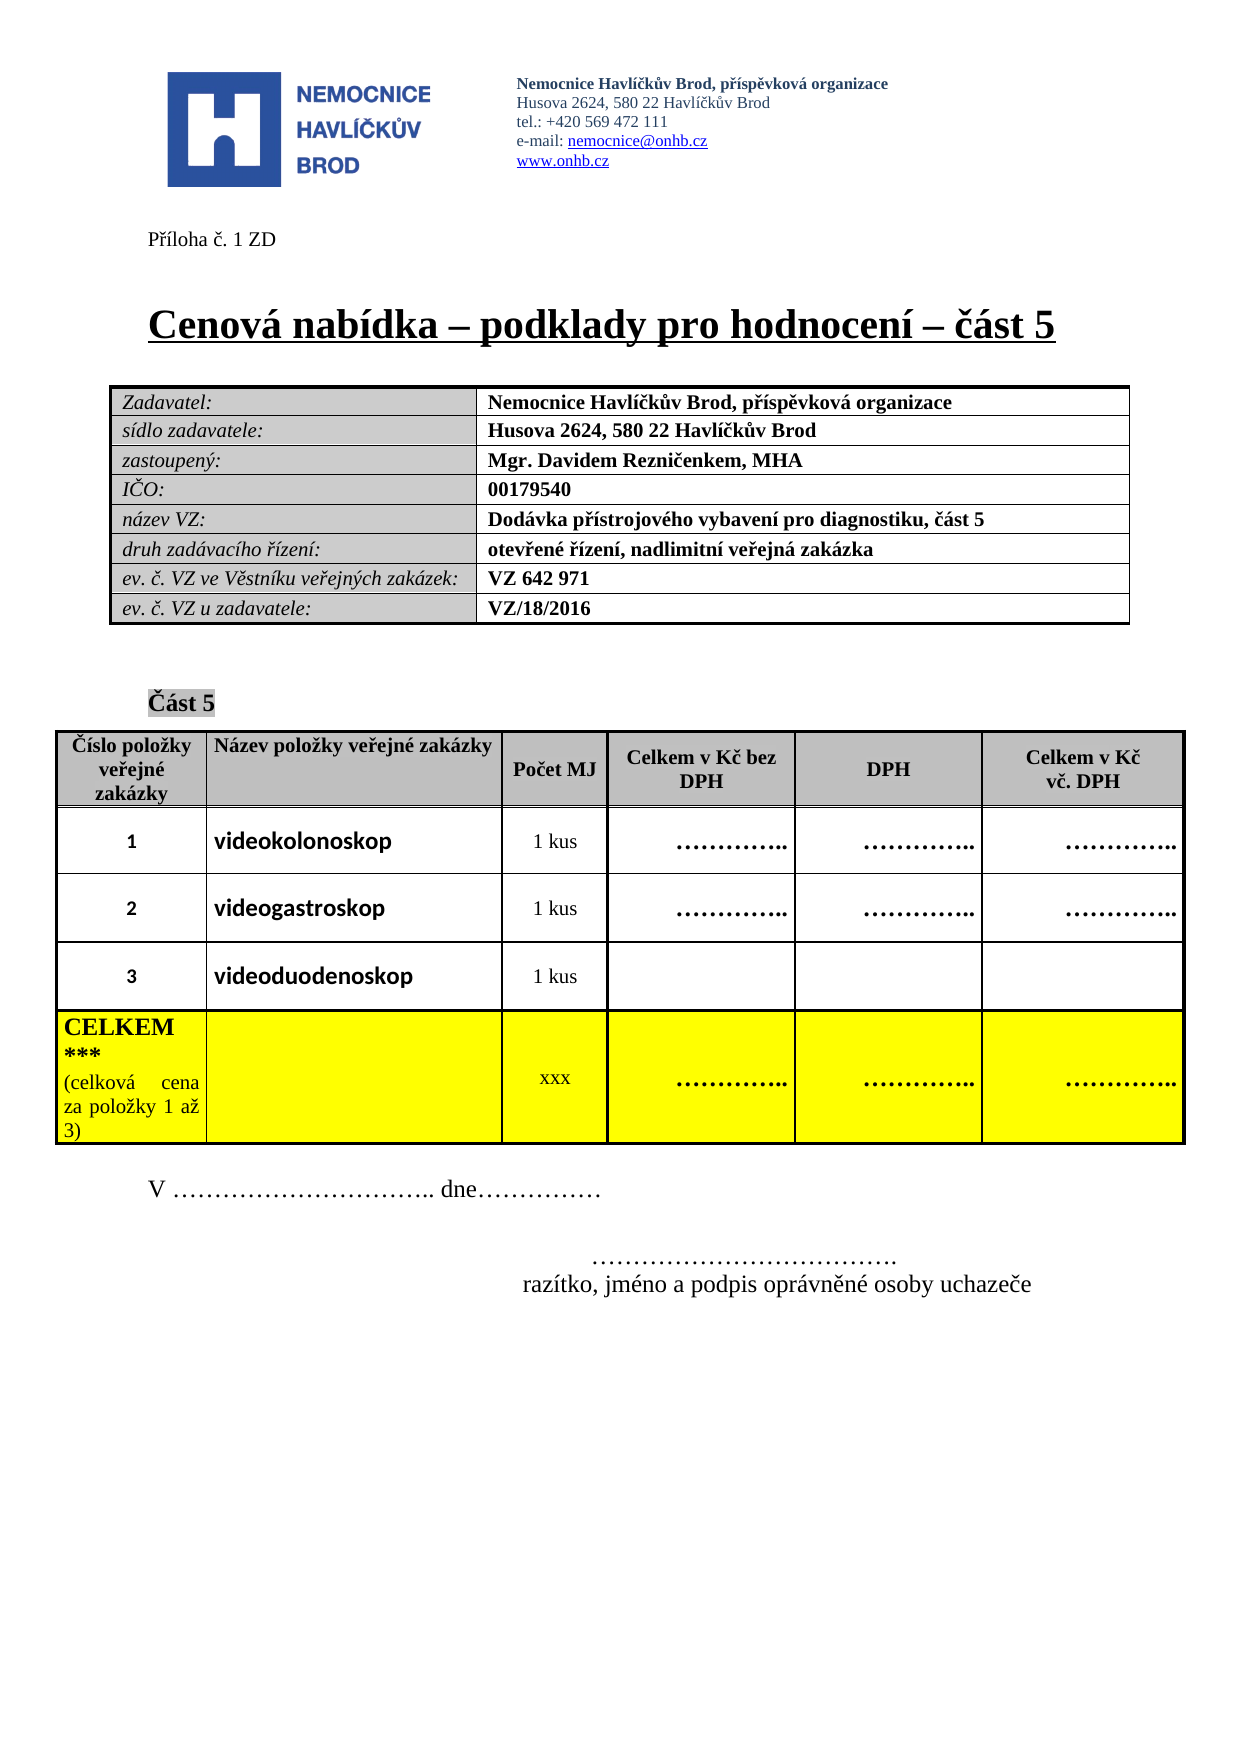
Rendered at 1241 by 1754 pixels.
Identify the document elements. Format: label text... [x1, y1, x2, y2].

table_cell [796, 943, 981, 1009]
table_cell videogastroskop [207, 874, 501, 941]
table_header Číslo položky veřejné zakázky [164, 733, 206, 805]
table_header Název položky veřejné zakázky [207, 733, 501, 805]
table_cell druh zadávacího řízení: [112, 534, 476, 563]
table_cell sídlo zadavatele: [112, 416, 476, 444]
text V ………………………….. dne…………… [148, 1174, 1093, 1202]
table_cell ………….. [983, 1012, 1182, 1142]
table_cell IČO: [112, 475, 476, 504]
table_header DPH [796, 733, 981, 805]
text Část 5 [148, 688, 1122, 717]
table_cell ………….. [609, 1012, 794, 1142]
table_cell Mgr. Davidem Rezničenkem, MHA [477, 446, 1129, 474]
table_header Počet MJ [503, 733, 606, 805]
table_cell VZ/18/2016 [477, 594, 1129, 622]
table_cell ev. č. VZ ve Věstníku veřejných zakázek: [112, 564, 476, 592]
table_cell ………….. [796, 1012, 981, 1142]
table_cell zastoupený: [112, 446, 476, 474]
table_header Nemocnice Havlíčkův Brod, příspěvková organizace [477, 389, 1129, 415]
table_cell 00179540 [477, 475, 1129, 504]
table_cell otevřené řízení, nadlimitní veřejná zakázka [477, 534, 1129, 563]
table_cell VZ 642 971 [477, 564, 1129, 592]
table_cell ………….. [609, 808, 794, 873]
table_cell Dodávka přístrojového vybavení pro diagnostiku, část 5 [477, 505, 1129, 533]
table_cell [609, 943, 794, 1009]
table_cell 1 kus [503, 874, 606, 941]
table_cell 1 [58, 808, 206, 873]
table_cell název VZ: [112, 505, 476, 533]
subtitle Cenová nabídka – podklady pro hodnocení – část 5 [148, 299, 1093, 347]
table_cell Husova 2624, 580 22 Havlíčkův Brod [477, 416, 1129, 444]
table_header Zadavatel: [112, 389, 476, 415]
table_cell 3 [58, 943, 206, 1009]
table_cell ………….. [983, 808, 1182, 873]
subtitle Příloha č. 1 ZD [148, 227, 1093, 251]
text ………………………………. [591, 1241, 1093, 1269]
text razítko, jméno a podpis oprávněné osoby uchazeče [516, 1269, 1093, 1298]
table_cell CELKEM *** (celková cena za položky 1 až 3) [58, 1012, 206, 1142]
table_cell 1 kus [503, 943, 606, 1009]
table_cell videokolonoskop [207, 808, 501, 873]
table_cell ev. č. VZ u zadavatele: [112, 594, 476, 622]
table_cell ………….. [983, 874, 1182, 941]
table_cell 1 kus [503, 808, 606, 873]
table_cell ………….. [796, 874, 981, 941]
table_cell 2 [58, 874, 206, 941]
table_cell [207, 1012, 501, 1142]
table_cell ………….. [796, 808, 981, 873]
table_cell [983, 943, 1182, 1009]
table_cell xxx [503, 1012, 606, 1142]
table_header Celkem v Kč vč. DPH [983, 733, 1182, 805]
table_header Celkem v Kč bez DPH [609, 733, 794, 805]
table_cell ………….. [609, 874, 794, 941]
table_header Číslo položky veřejné zakázky [58, 733, 99, 805]
picture [167, 72, 431, 187]
table_cell videoduodenoskop [207, 943, 501, 1009]
